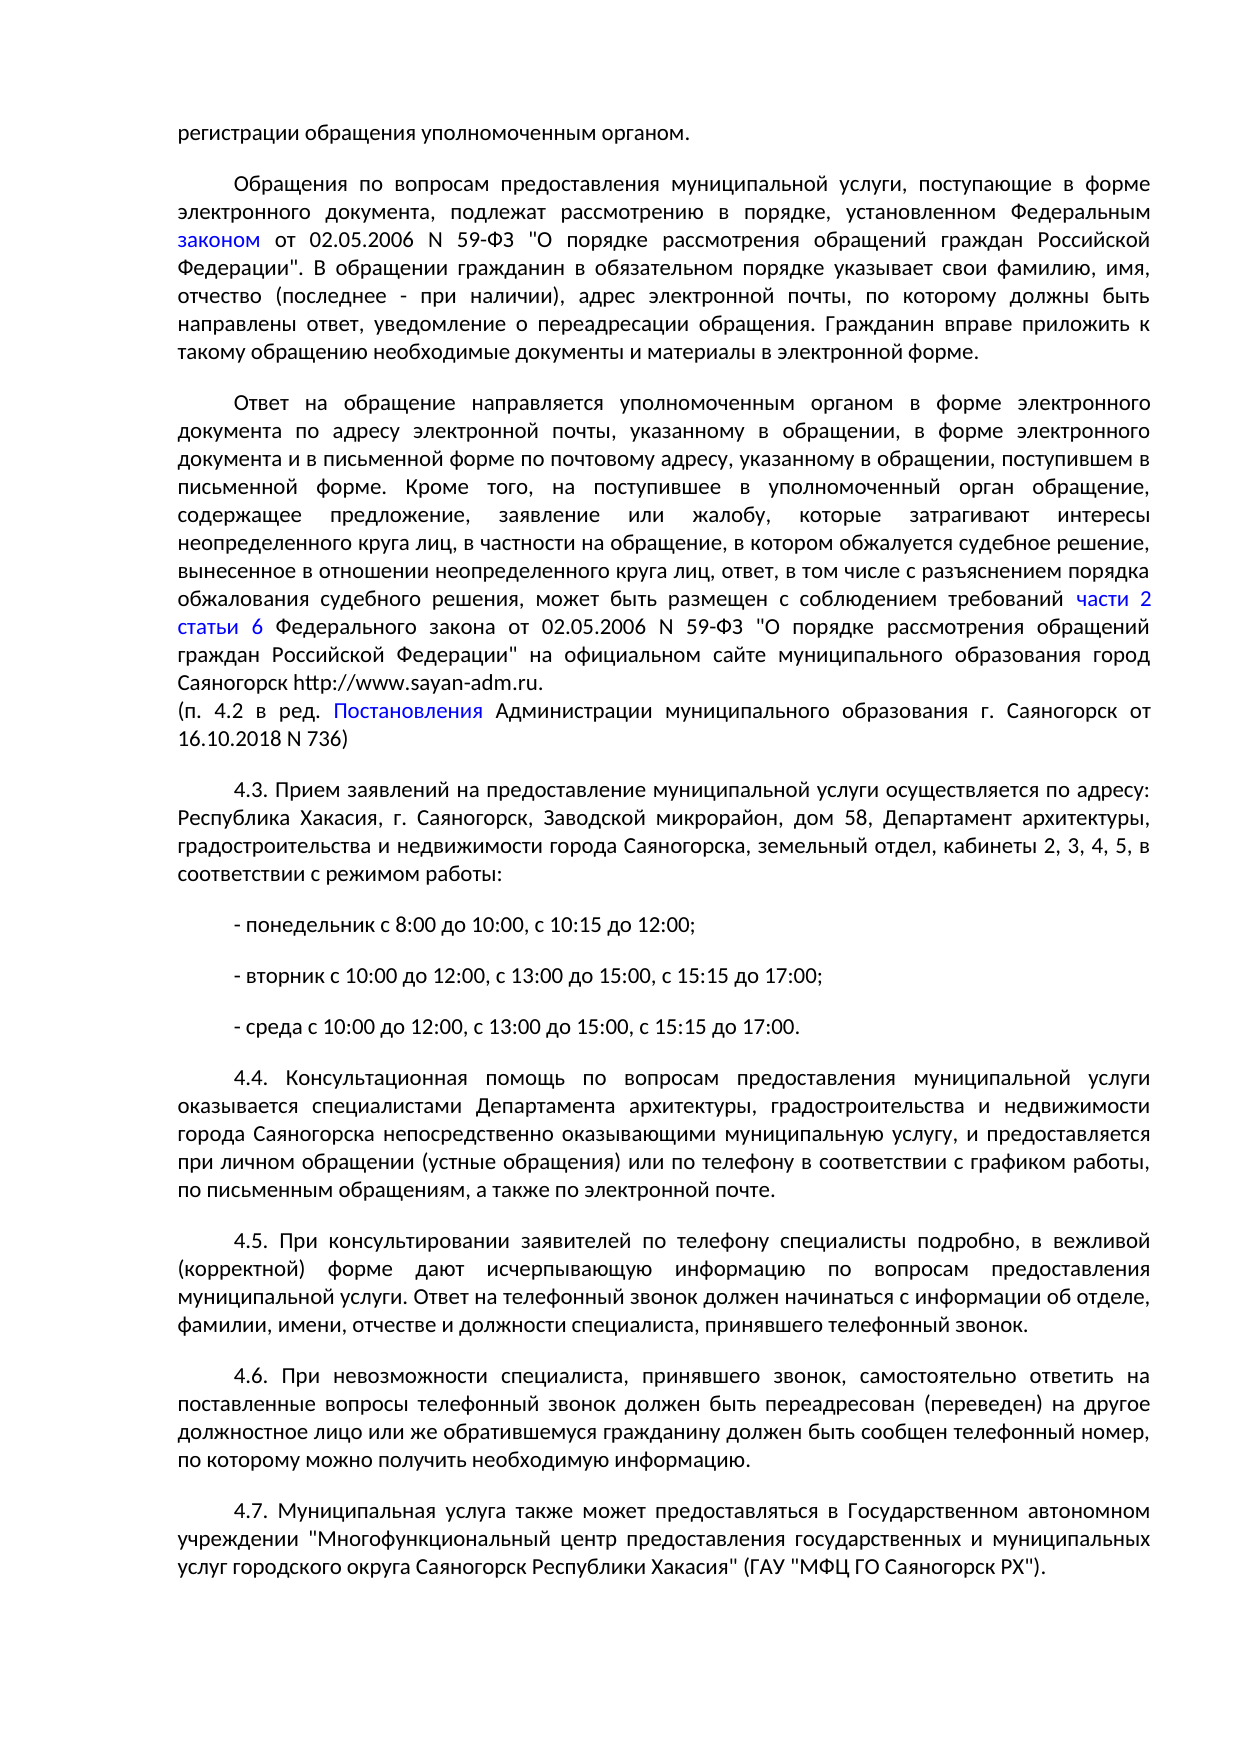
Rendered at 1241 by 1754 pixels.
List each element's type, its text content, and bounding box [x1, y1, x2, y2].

text - среда с 10:00 до 12:00, с 13:00 до 15:00, с 15:15 до 17:00. [177, 1012, 1152, 1040]
text 4.5. При консультировании заявителей по телефону специалисты подробно, в вежливой (корректной) форме дают исчерпывающую информацию по вопросам предоставления муниципальной услуги. Ответ на телефонный звонок должен начинаться с информации об отделе, фамилии, имени, отчестве и должности специалиста, принявшего телефонный звонок. [177, 1226, 1152, 1338]
text (п. 4.2 в ред. Постановления Администрации муниципального образования г. Саяногорск от 16.10.2018 N 736) [177, 696, 1152, 752]
text 4.3. Прием заявлений на предоставление муниципальной услуги осуществляется по адресу: Республика Хакасия, г. Саяногорск, Заводской микрорайон, дом 58, Департамент архитектуры, градостроительства и недвижимости города Саяногорска, земельный отдел, кабинеты 2, 3, 4, 5, в соответствии с режимом работы: [177, 775, 1152, 887]
text 4.7. Муниципальная услуга также может предоставляться в Государственном автономном учреждении "Многофункциональный центр предоставления государственных и муниципальных услуг городского округа Саяногорск Республики Хакасия" (ГАУ "МФЦ ГО Саяногорск РХ"). [177, 1496, 1152, 1580]
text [177, 118, 1152, 146]
text 4.6. При невозможности специалиста, принявшего звонок, самостоятельно ответить на поставленные вопросы телефонный звонок должен быть переадресован (переведен) на другое должностное лицо или же обратившемуся гражданину должен быть сообщен телефонный номер, по которому можно получить необходимую информацию. [177, 1361, 1152, 1473]
text 4.4. Консультационная помощь по вопросам предоставления муниципальной услуги оказывается специалистами Департамента архитектуры, градостроительства и недвижимости города Саяногорска непосредственно оказывающими муниципальную услугу, и предоставляется при личном обращении (устные обращения) или по телефону в соответствии с графиком работы, по письменным обращениям, а также по электронной почте. [177, 1063, 1152, 1203]
text Обращения по вопросам предоставления муниципальной услуги, поступающие в форме электронного документа, подлежат рассмотрению в порядке, установленном Федеральным законом от 02.05.2006 N 59-ФЗ "О порядке рассмотрения обращений граждан Российской Федерации". В обращении гражданин в обязательном порядке указывает свои фамилию, имя, отчество (последнее - при наличии), адрес электронной почты, по которому должны быть направлены ответ, уведомление о переадресации обращения. Гражданин вправе приложить к такому обращению необходимые документы и материалы в электронной форме. [177, 169, 1152, 365]
text Ответ на обращение направляется уполномоченным органом в форме электронного документа по адресу электронной почты, указанному в обращении, в форме электронного документа и в письменной форме по почтовому адресу, указанному в обращении, поступившем в письменной форме. Кроме того, на поступившее в уполномоченный орган обращение, содержащее предложение, заявление или жалобу, которые затрагивают интересы неопределенного круга лиц, в частности на обращение, в котором обжалуется судебное решение, вынесенное в отношении неопределенного круга лиц, ответ, в том числе с разъяснением порядка обжалования судебного решения, может быть размещен с соблюдением требований части 2 статьи 6 Федерального закона от 02.05.2006 N 59-ФЗ "О порядке рассмотрения обращений граждан Российской Федерации" на официальном сайте муниципального образования город Саяногорск http://www.sayan-adm.ru. [177, 388, 1152, 696]
text - вторник с 10:00 до 12:00, с 13:00 до 15:00, с 15:15 до 17:00; [177, 961, 1152, 989]
text - понедельник с 8:00 до 10:00, с 10:15 до 12:00; [177, 910, 1152, 938]
